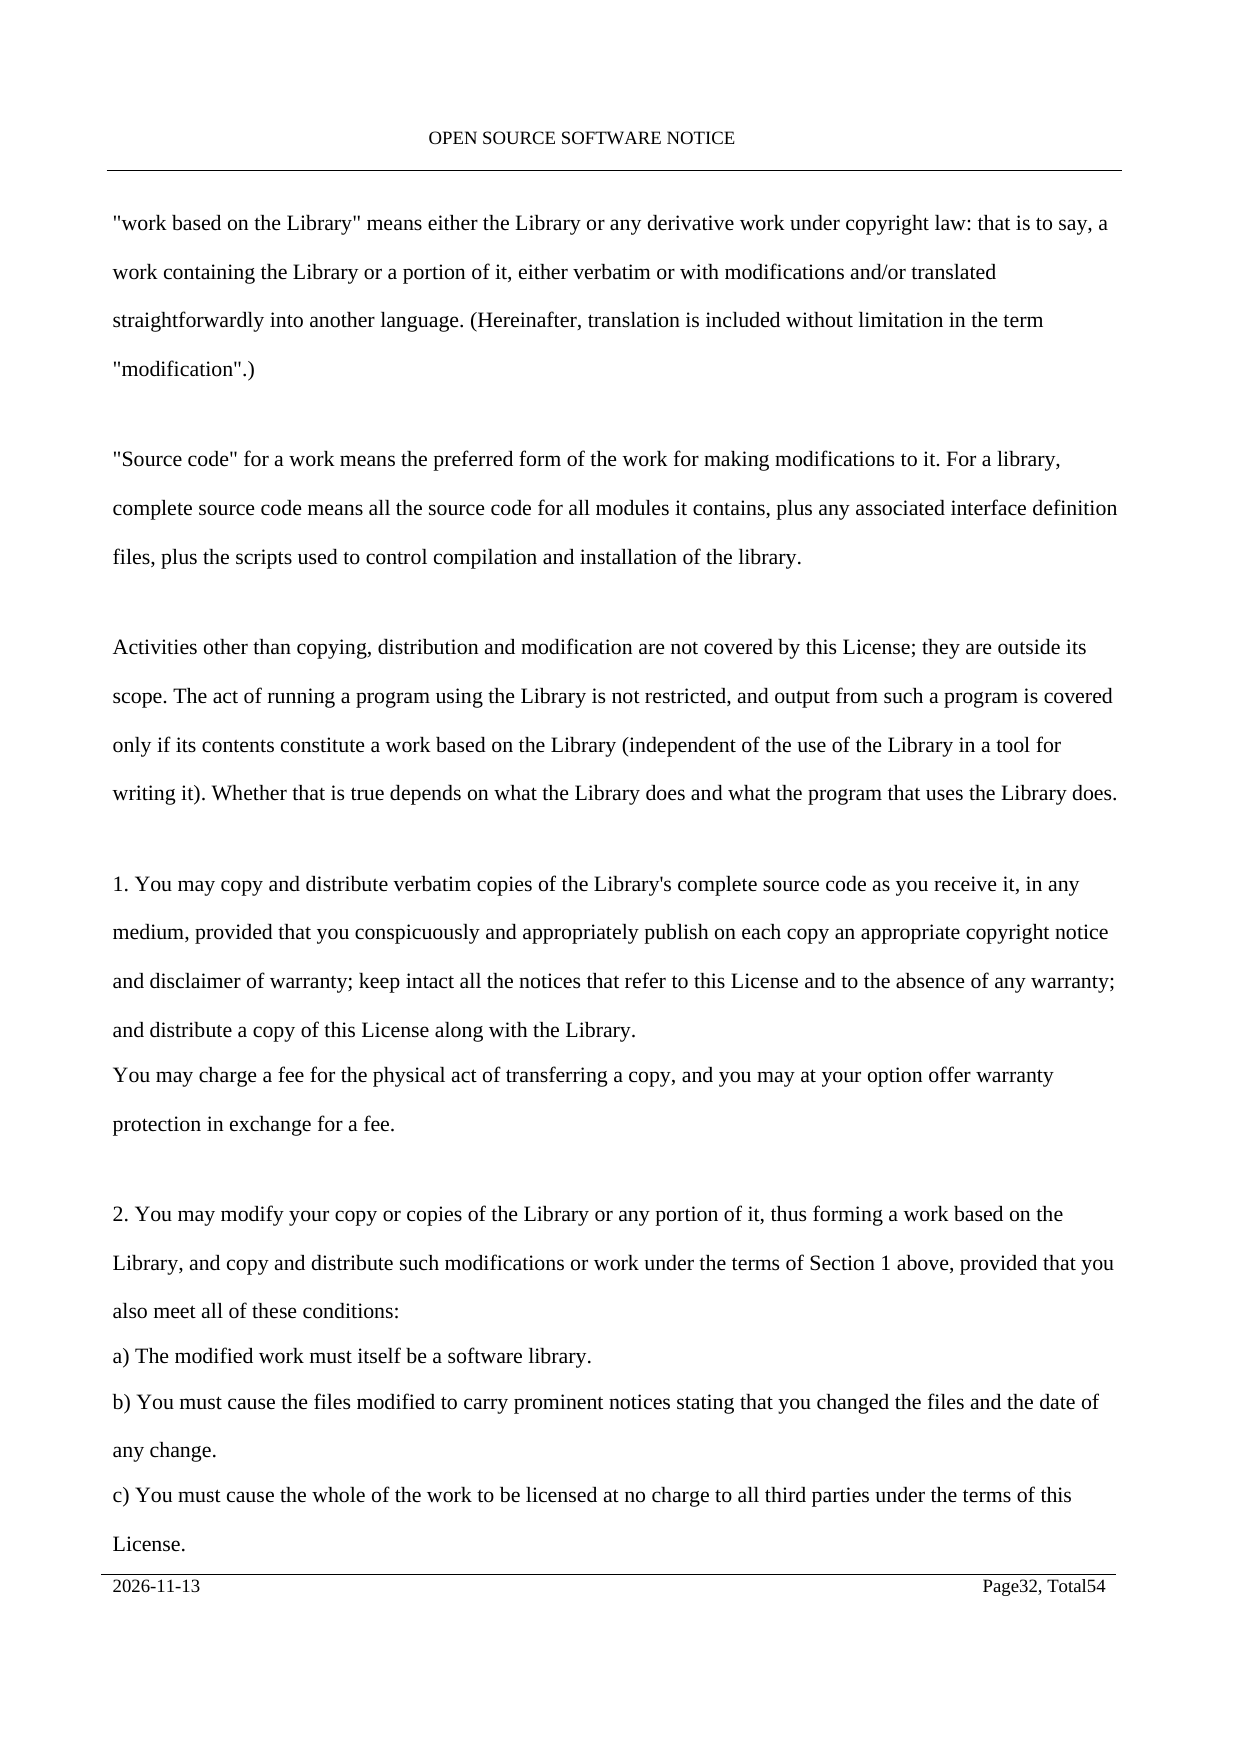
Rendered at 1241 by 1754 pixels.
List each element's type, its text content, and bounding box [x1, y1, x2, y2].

text "Source code" for a work means the preferred form of the work for making modifications to it. For a library, complete source code means all the source code for all modules it contains, plus any associated interface definition files, plus the scripts used to control compilation and installation of the library. [112, 443, 1128, 573]
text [112, 206, 1128, 385]
text You may charge a fee for the physical act of transferring a copy, and you may at your option offer warranty protection in exchange for a fee. [112, 1058, 1128, 1139]
text b) You must cause the files modified to carry prominent notices stating that you changed the files and the date of any change. [112, 1385, 1128, 1466]
text c) You must cause the whole of the work to be licensed at no charge to all third parties under the terms of this License. [112, 1479, 1128, 1560]
text 2. You may modify your copy or copies of the Library or any portion of it, thus forming a work based on the Library, and copy and distribute such modifications or work under the terms of Section 1 above, provided that you also meet all of these conditions: [112, 1197, 1128, 1327]
text Activities other than copying, distribution and modification are not covered by this License; they are outside its scope. The act of running a program using the Library is not restricted, and output from such a program is covered only if its contents constitute a work based on the Library (independent of the use of the Library in a tool for writing it). Whether that is true depends on what the Library does and what the program that uses the Library does. [112, 631, 1128, 809]
text a) The modified work must itself be a software library. [112, 1340, 1128, 1372]
text 1. You may copy and distribute verbatim copies of the Library's complete source code as you receive it, in any medium, provided that you conspicuously and appropriately publish on each copy an appropriate copyright notice and disclaimer of warranty; keep intact all the notices that refer to this License and to the absence of any warranty; and distribute a copy of this License along with the Library. [112, 867, 1128, 1046]
